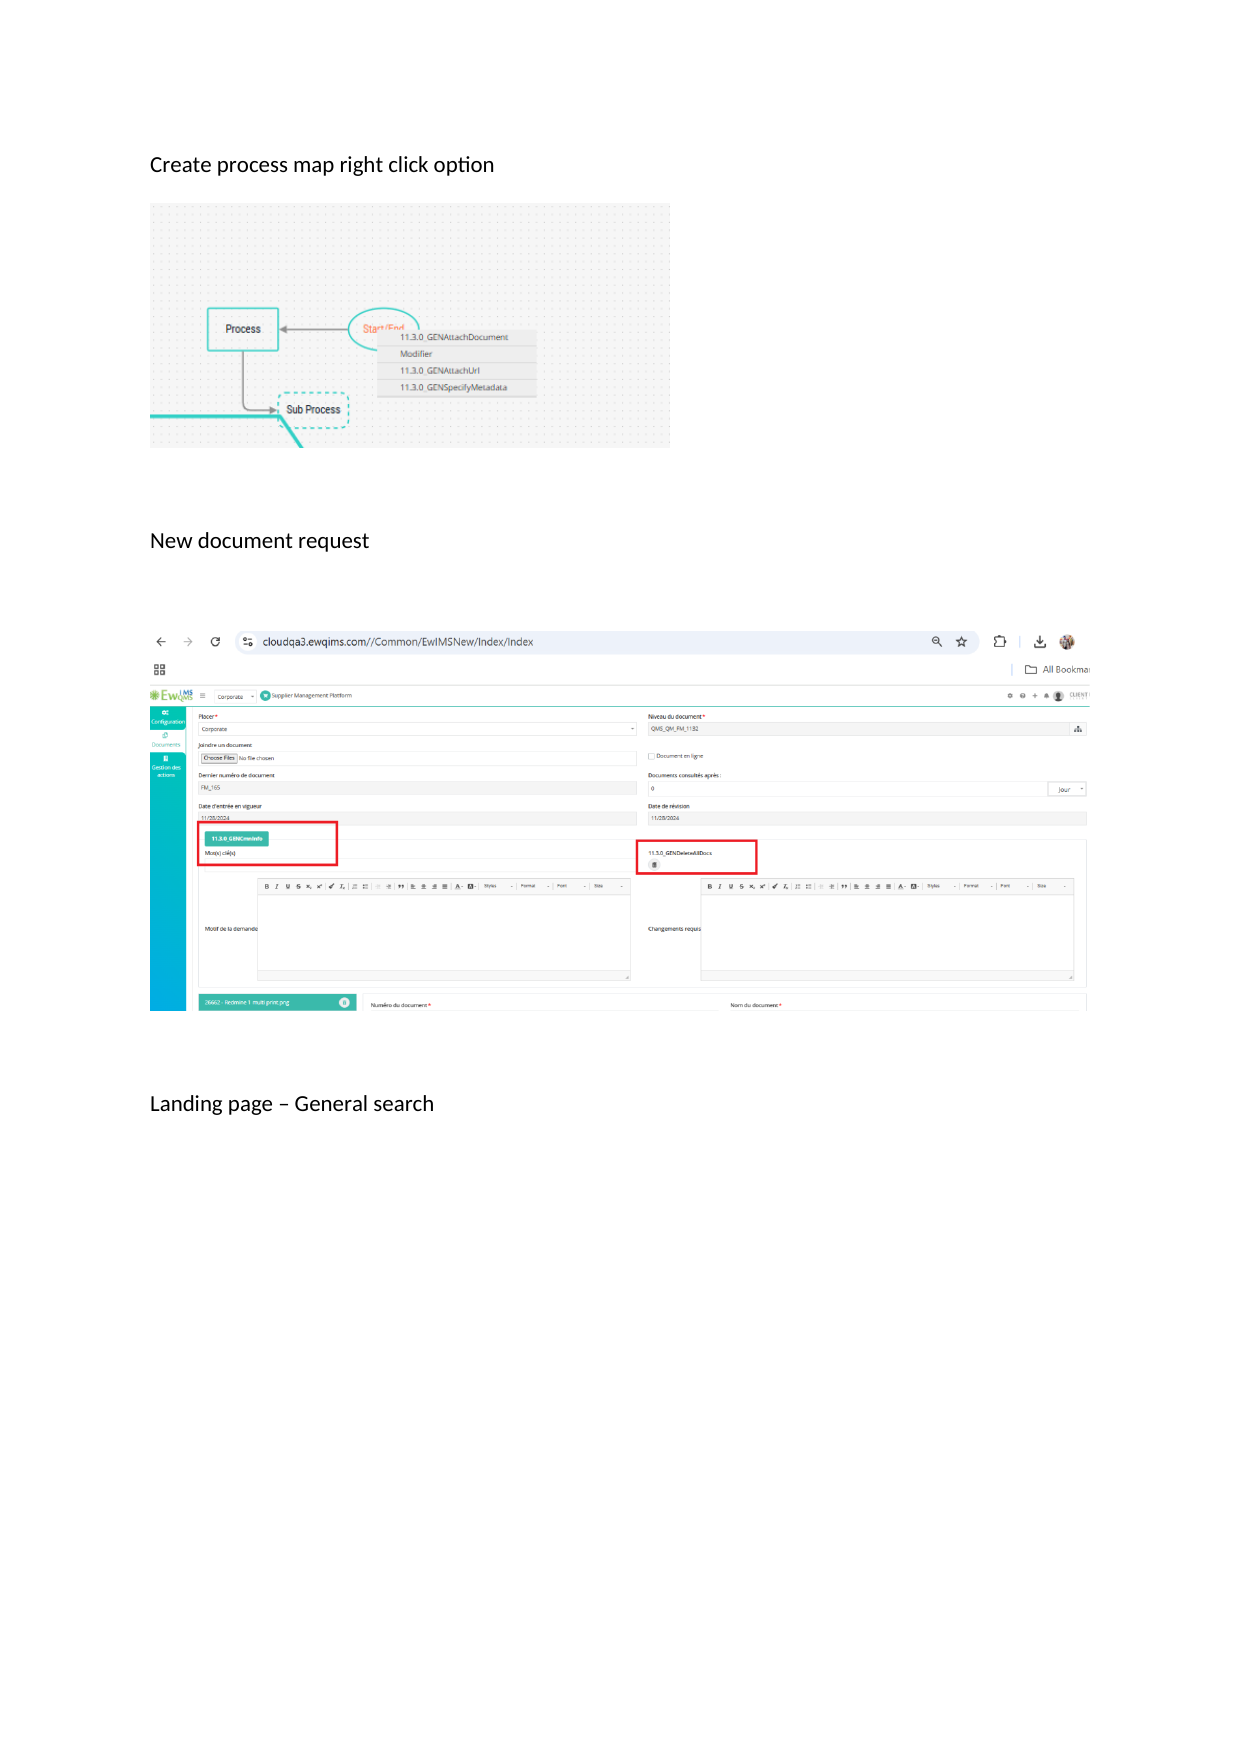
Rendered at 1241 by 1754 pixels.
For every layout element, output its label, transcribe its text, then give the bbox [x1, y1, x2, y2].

text New document request [150, 526, 1090, 554]
picture [150, 203, 670, 448]
text Create process map right click option [150, 150, 1090, 178]
picture [150, 631, 1090, 1011]
text Landing page – General search [150, 1089, 1090, 1117]
